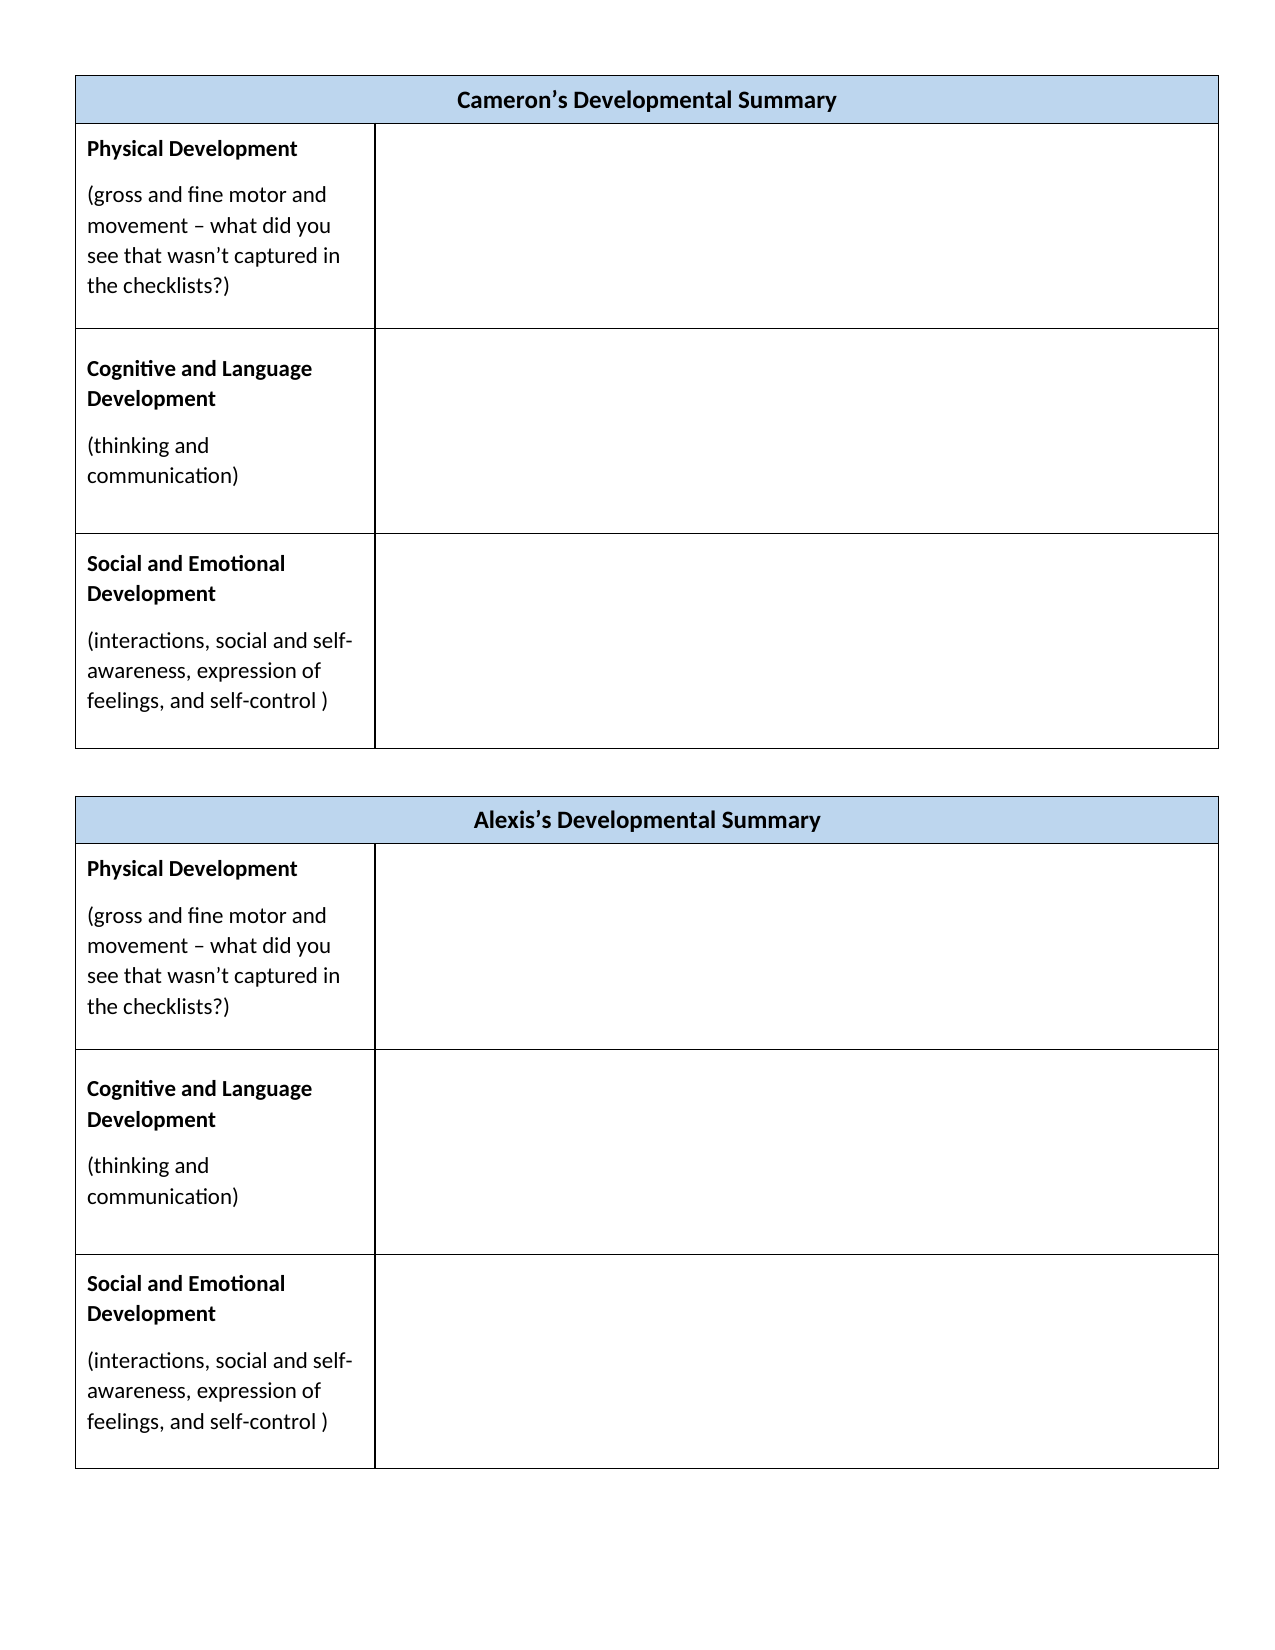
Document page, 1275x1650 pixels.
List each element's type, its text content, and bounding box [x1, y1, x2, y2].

table_header Alexis’s Developmental Summary [76, 797, 1218, 843]
table_cell Cognitive and Language Development (thinking and communication) [76, 1050, 374, 1254]
table_cell Social and Emotional Development (interactions, social and self-awareness, expression of feelings, and self-control ) [76, 534, 374, 748]
table_header Cameron’s Developmental Summary [76, 76, 1218, 123]
table_cell [376, 844, 1218, 1048]
table_cell [376, 124, 1218, 328]
table_cell [376, 1255, 1218, 1468]
table_cell Physical Development (gross and fine motor and movement – what did you see that wasn’t captured in the checklists?) [76, 844, 374, 1048]
table_cell Social and Emotional Development (interactions, social and self-awareness, expression of feelings, and self-control ) [76, 1255, 374, 1468]
table_cell Cognitive and Language Development (thinking and communication) [76, 329, 374, 533]
table_cell [376, 329, 1218, 533]
table_cell Physical Development (gross and fine motor and movement – what did you see that wasn’t captured in the checklists?) [76, 124, 374, 328]
table_cell [376, 1050, 1218, 1254]
table_cell [376, 534, 1218, 748]
